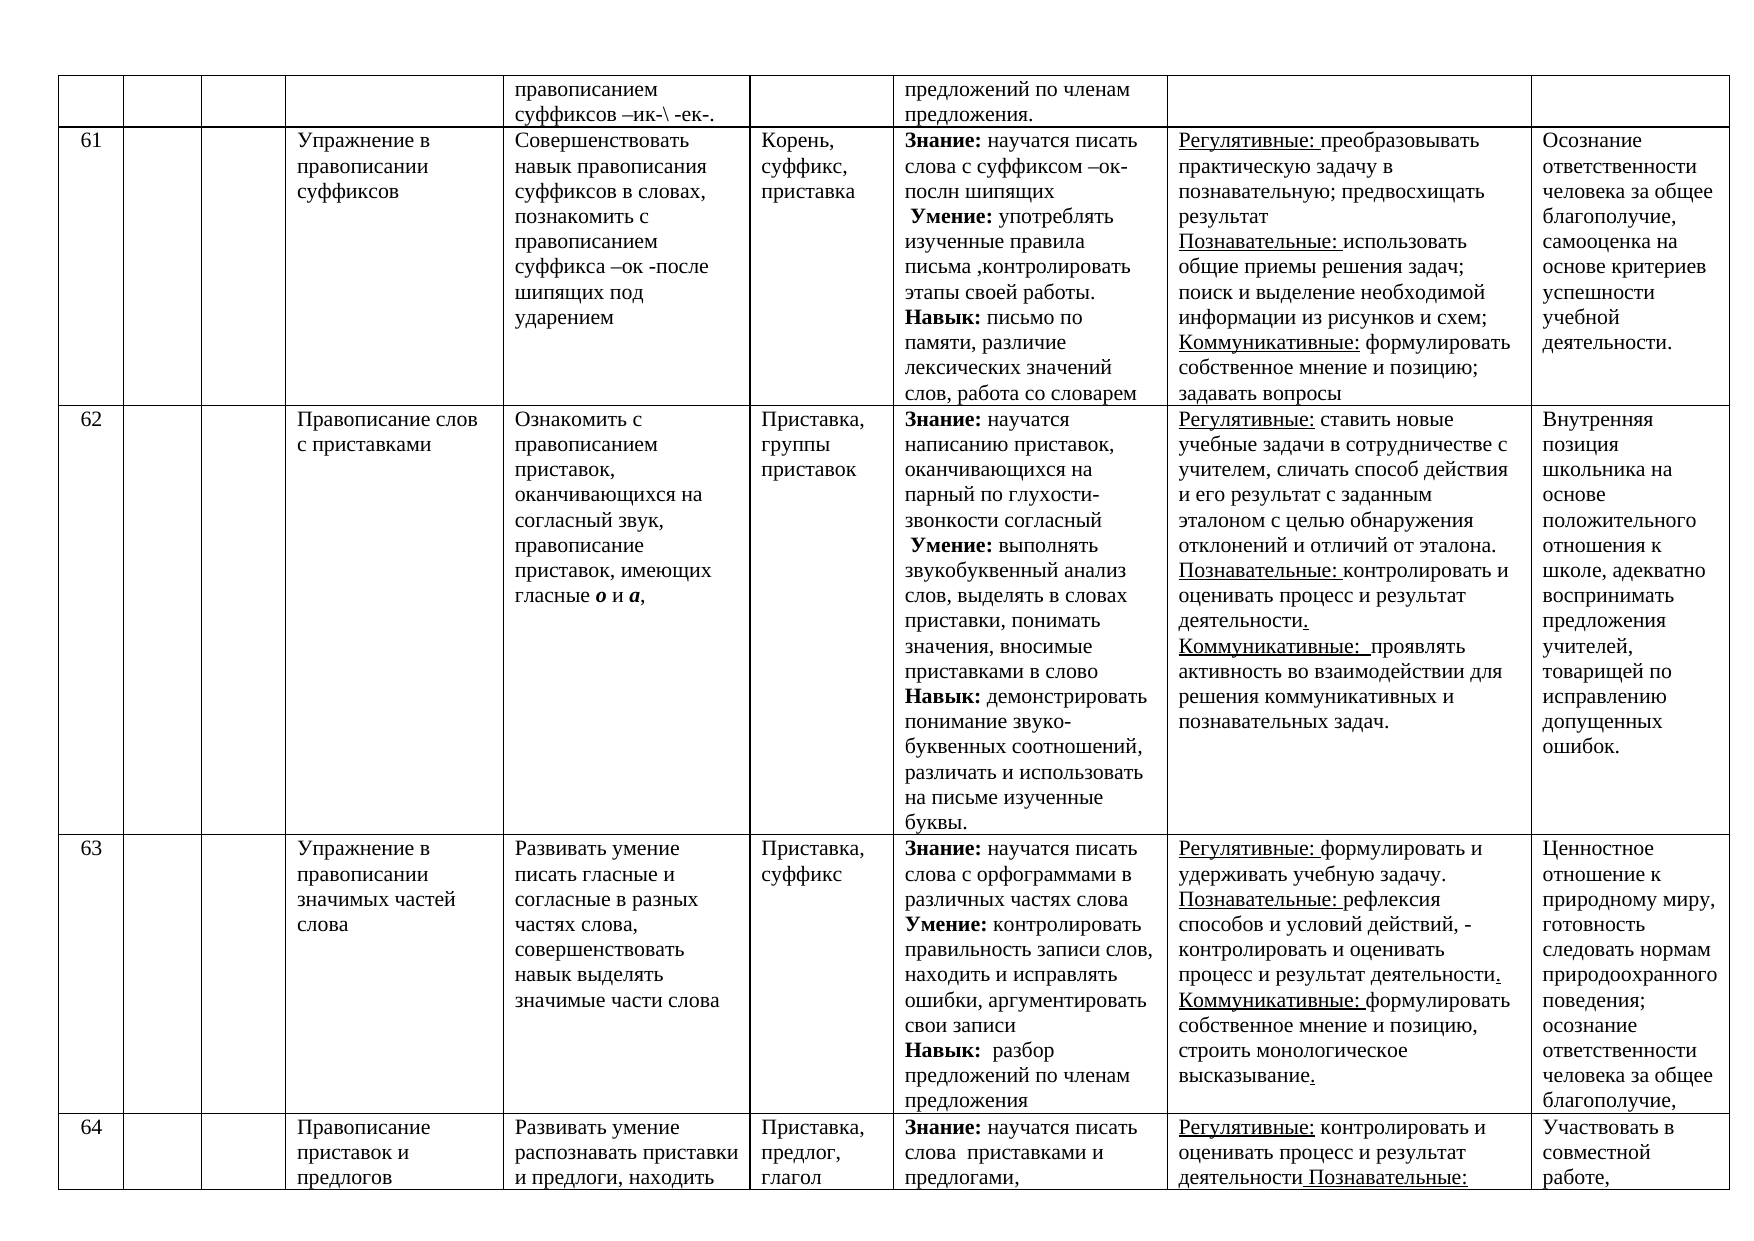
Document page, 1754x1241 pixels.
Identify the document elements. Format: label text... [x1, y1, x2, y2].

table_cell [1168, 1114, 1531, 1189]
table_cell [124, 76, 201, 126]
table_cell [894, 1114, 1167, 1189]
table_cell [202, 406, 285, 834]
table_cell Правописание слов с приставками [286, 406, 503, 834]
table_cell 63 [59, 835, 123, 1113]
table_cell Регулятивные: формулировать и удерживать учебную задачу. Познавательные: рефлексия способов и условий действий, - контролировать и оценивать процесс и результат деятельности. Коммуникативные: формулировать собственное мнение и позицию, строить монологическое высказывание. [1168, 835, 1531, 1113]
table_cell Приставка, группы приставок [751, 406, 893, 834]
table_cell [504, 1114, 749, 1189]
table_cell Развивать умение писать гласные и согласные в разных частях слова, совершенствовать навык выделять значимые части слова [504, 835, 749, 1113]
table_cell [286, 1114, 503, 1189]
table_cell Приставка, суффикс [751, 835, 893, 1113]
table_cell Регулятивные: преобразовывать практическую задачу в познавательную; предвосхищать результат Познавательные: использовать общие приемы решения задач; поиск и выделение необходимой информации из рисунков и схем; Коммуникативные: формулировать собственное мнение и позицию; задавать вопросы [1168, 128, 1531, 405]
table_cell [1532, 1114, 1729, 1189]
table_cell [1168, 76, 1531, 126]
table_cell [202, 128, 285, 405]
table_cell Знание: научатся написанию приставок, оканчивающихся на парный по глухости-звонкости согласный Умение: выполнять звукобуквенный анализ слов, выделять в словах приставки, понимать значения, вносимые приставками в слово Навык: демонстрировать понимание звуко- буквенных соотношений, различать и использовать на письме изученные буквы. [894, 406, 1167, 834]
table_cell [124, 835, 201, 1113]
table_cell Знание: научатся писать слова с суффиксом –ок- послн шипящих Умение: употреблять изученные правила письма ,контролировать этапы своей работы. Навык: письмо по памяти, различие лексических значений слов, работа со словарем [894, 128, 1167, 405]
table_cell Внутренняя позиция школьника на основе положительного отношения к школе, адекватно воспринимать предложения учителей, товарищей по исправлению допущенных ошибок. [1532, 406, 1729, 834]
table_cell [894, 76, 1167, 126]
table_cell 64 [59, 1114, 123, 1189]
table_cell [202, 76, 285, 126]
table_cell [286, 76, 503, 126]
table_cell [504, 76, 749, 126]
table_cell [124, 1114, 201, 1189]
table_cell Упражнение в правописании значимых частей слова [286, 835, 503, 1113]
table_cell 61 [59, 128, 123, 405]
table_cell 60 [59, 76, 123, 126]
table_cell [202, 1114, 285, 1189]
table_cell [1532, 76, 1729, 126]
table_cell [751, 1114, 893, 1189]
table_cell Упражнение в правописании суффиксов [286, 128, 503, 405]
table_cell Совершенствовать навык правописания суффиксов в словах, познакомить с правописанием суффикса –ок -после шипящих под ударением [504, 128, 749, 405]
table_cell Регулятивные: ставить новые учебные задачи в сотрудничестве с учителем, сличать способ действия и его результат с заданным эталоном с целью обнаружения отклонений и отличий от эталона. Познавательные: контролировать и оценивать процесс и результат деятельности. Коммуникативные: проявлять активность во взаимодействии для решения коммуникативных и познавательных задач. [1168, 406, 1531, 834]
table_cell Знание: научатся писать слова с орфограммами в различных частях слова Умение: контролировать правильность записи слов, находить и исправлять ошибки, аргументировать свои записи Навык: разбор предложений по членам предложения [894, 835, 1167, 1113]
table_cell Ценностное отношение к природному миру, готовность следовать нормам природоохранного поведения; осознание ответственности человека за общее благополучие, [1532, 835, 1729, 1113]
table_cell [751, 76, 893, 126]
table_cell [124, 128, 201, 405]
table_cell Осознание ответственности человека за общее благополучие, самооценка на основе критериев успешности учебной деятельности. [1532, 128, 1729, 405]
table_cell Корень, суффикс, приставка [751, 128, 893, 405]
table_cell [202, 835, 285, 1113]
table_cell 62 [59, 406, 123, 834]
table_cell [124, 406, 201, 834]
table_cell Ознакомить с правописанием приставок, оканчивающихся на согласный звук, правописание приставок, имеющих гласные о и а, [504, 406, 749, 834]
